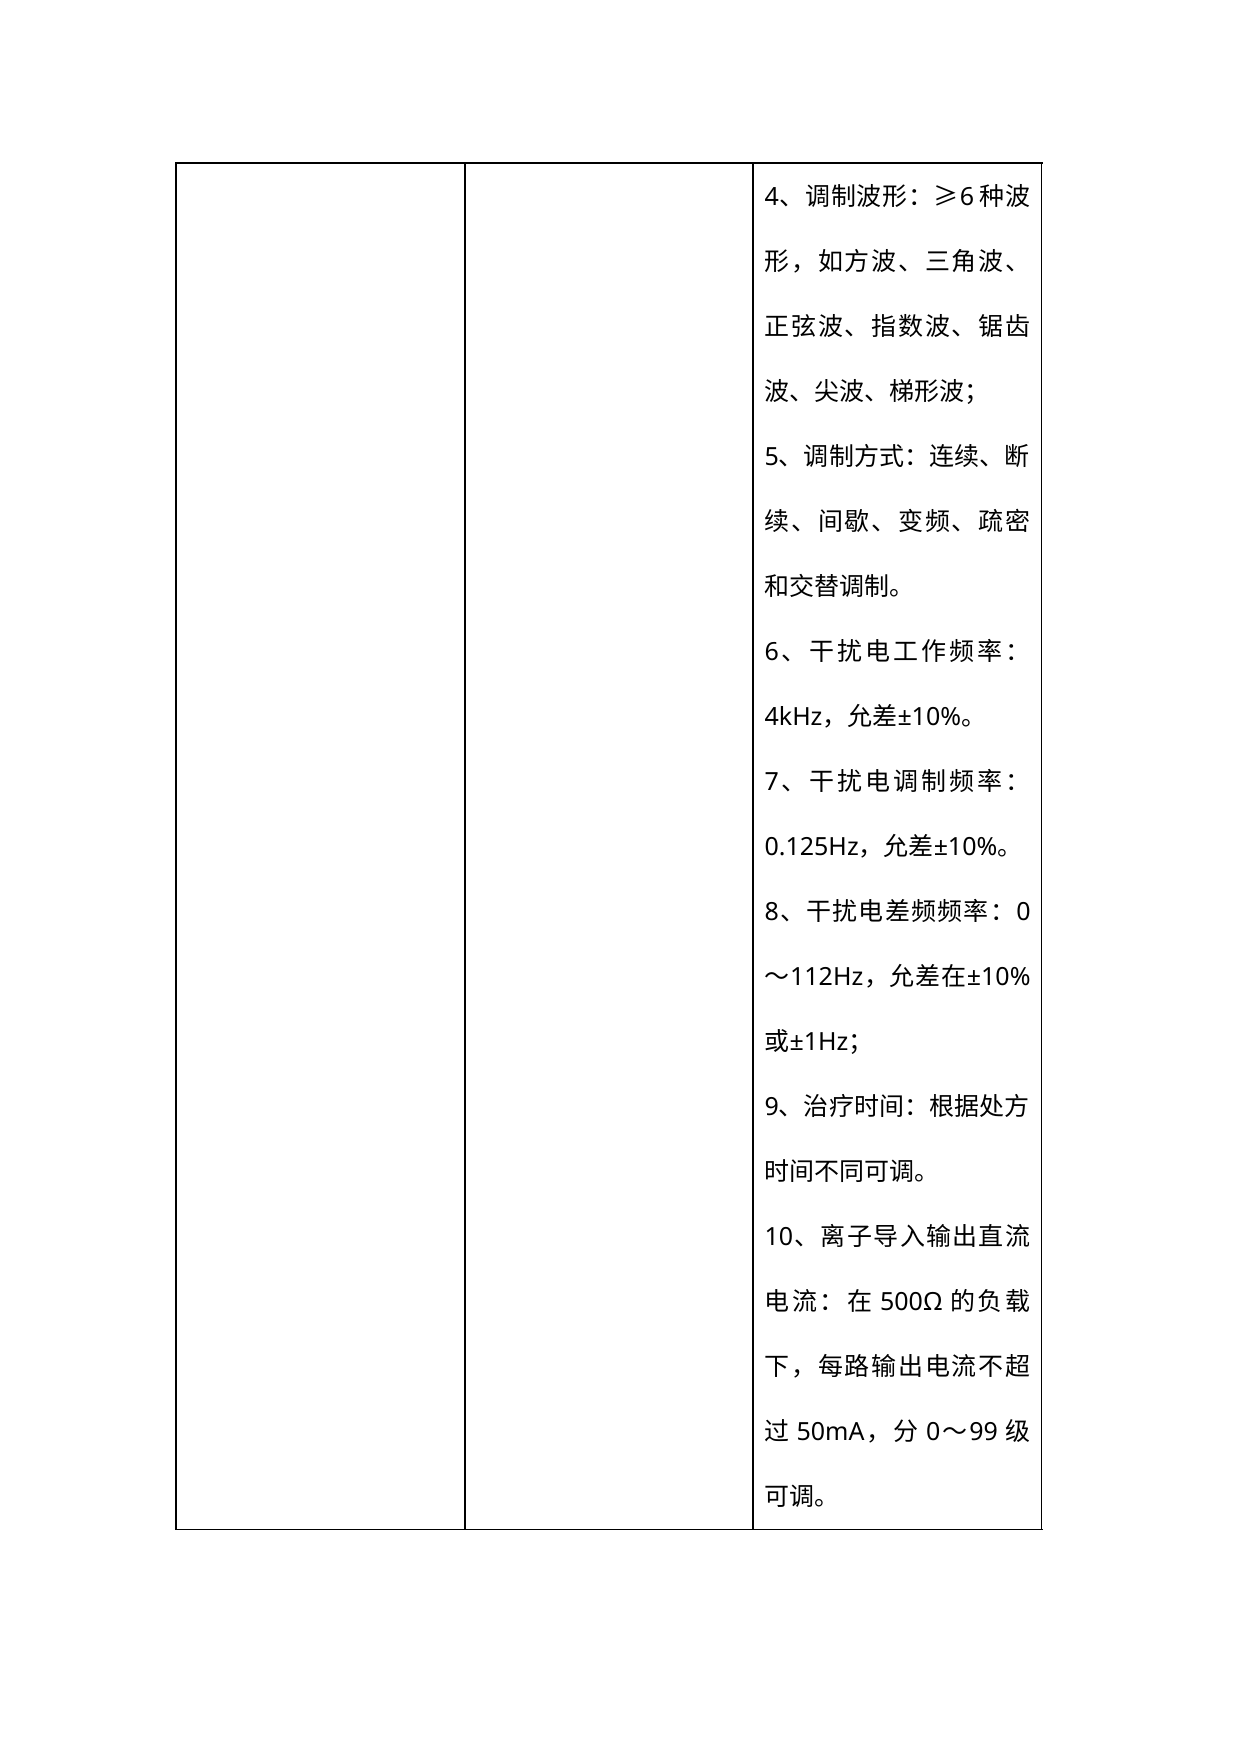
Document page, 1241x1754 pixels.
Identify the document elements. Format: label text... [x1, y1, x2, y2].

table_cell [177, 164, 464, 1528]
table_cell 2 [466, 164, 752, 1528]
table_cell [754, 164, 1041, 1528]
